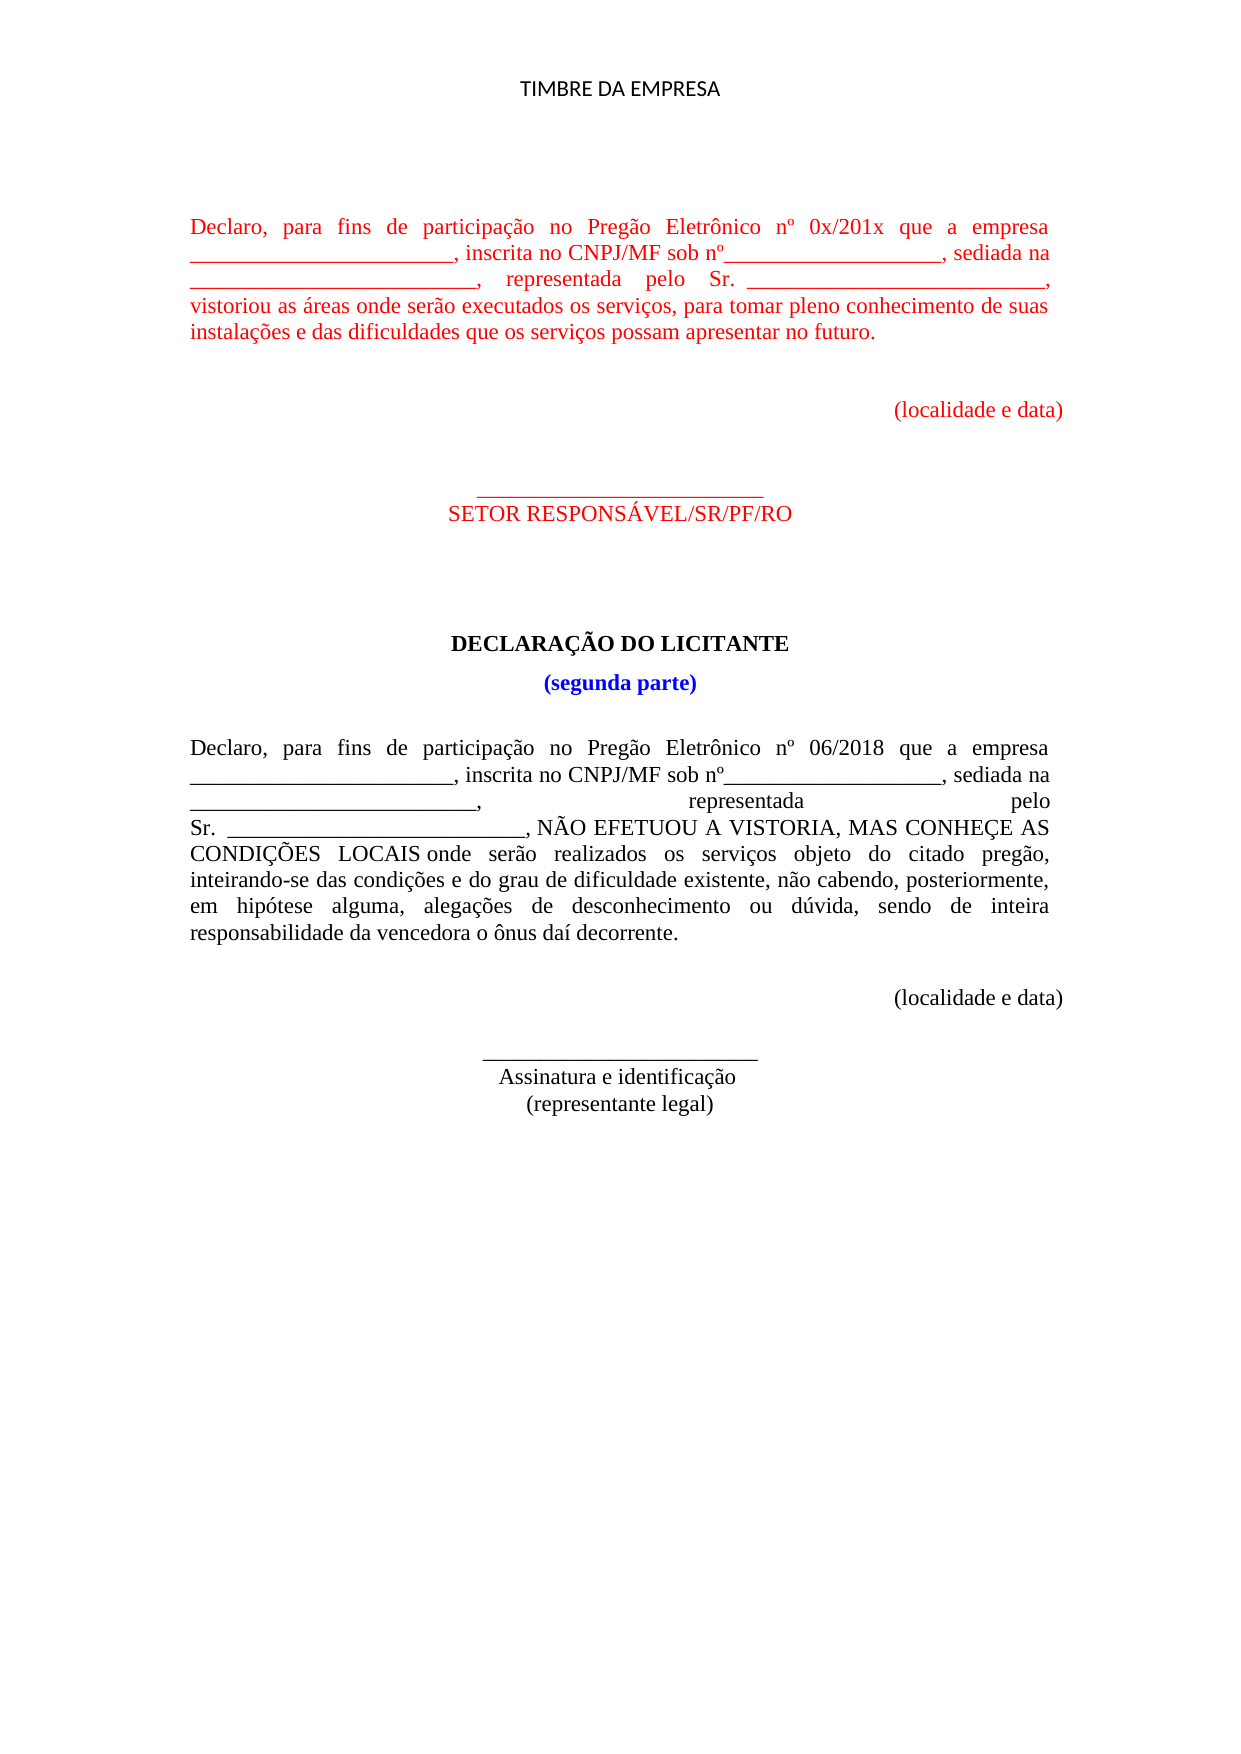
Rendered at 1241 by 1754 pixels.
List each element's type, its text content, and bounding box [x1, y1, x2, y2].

text _________________________ SETOR RESPONSÁVEL/SR/PF/RO [177, 474, 1063, 526]
text ________________________ Assinatura e identificação (representante legal) [177, 1011, 1063, 1116]
text (localidade e data) [177, 958, 1063, 1011]
text (segunda parte) [177, 669, 1063, 696]
text Declaro, para fins de participação no Pregão Eletrônico nº 0x/201x que a empresa _______________________, inscrita no CNPJ/MF sob nº___________________, sediada na _________________________, representada pelo Sr. __________________________, vistoriou as áreas onde serão executados os serviços, para tomar pleno conhecimento de suas instalações e das dificuldades que os serviços possam apresentar no futuro. [190, 213, 1051, 344]
text Declaro, para fins de participação no Pregão Eletrônico nº 06/2018 que a empresa _______________________, inscrita no CNPJ/MF sob nº___________________, sediada na _________________________, representada pelo Sr. __________________________, NÃO EFETUOU A VISTORIA, MAS CONHEÇE AS CONDIÇÕES LOCAIS onde serão realizados os serviços objeto do citado pregão, inteirando-se das condições e do grau de dificuldade existente, não cabendo, posteriormente, em hipótese alguma, alegações de desconhecimento ou dúvida, sendo de inteira responsabilidade da vencedora o ônus daí decorrente. [190, 708, 1051, 945]
text (localidade e data) [177, 396, 1063, 422]
text DECLARAÇÃO DO LICITANTE [190, 578, 1051, 657]
